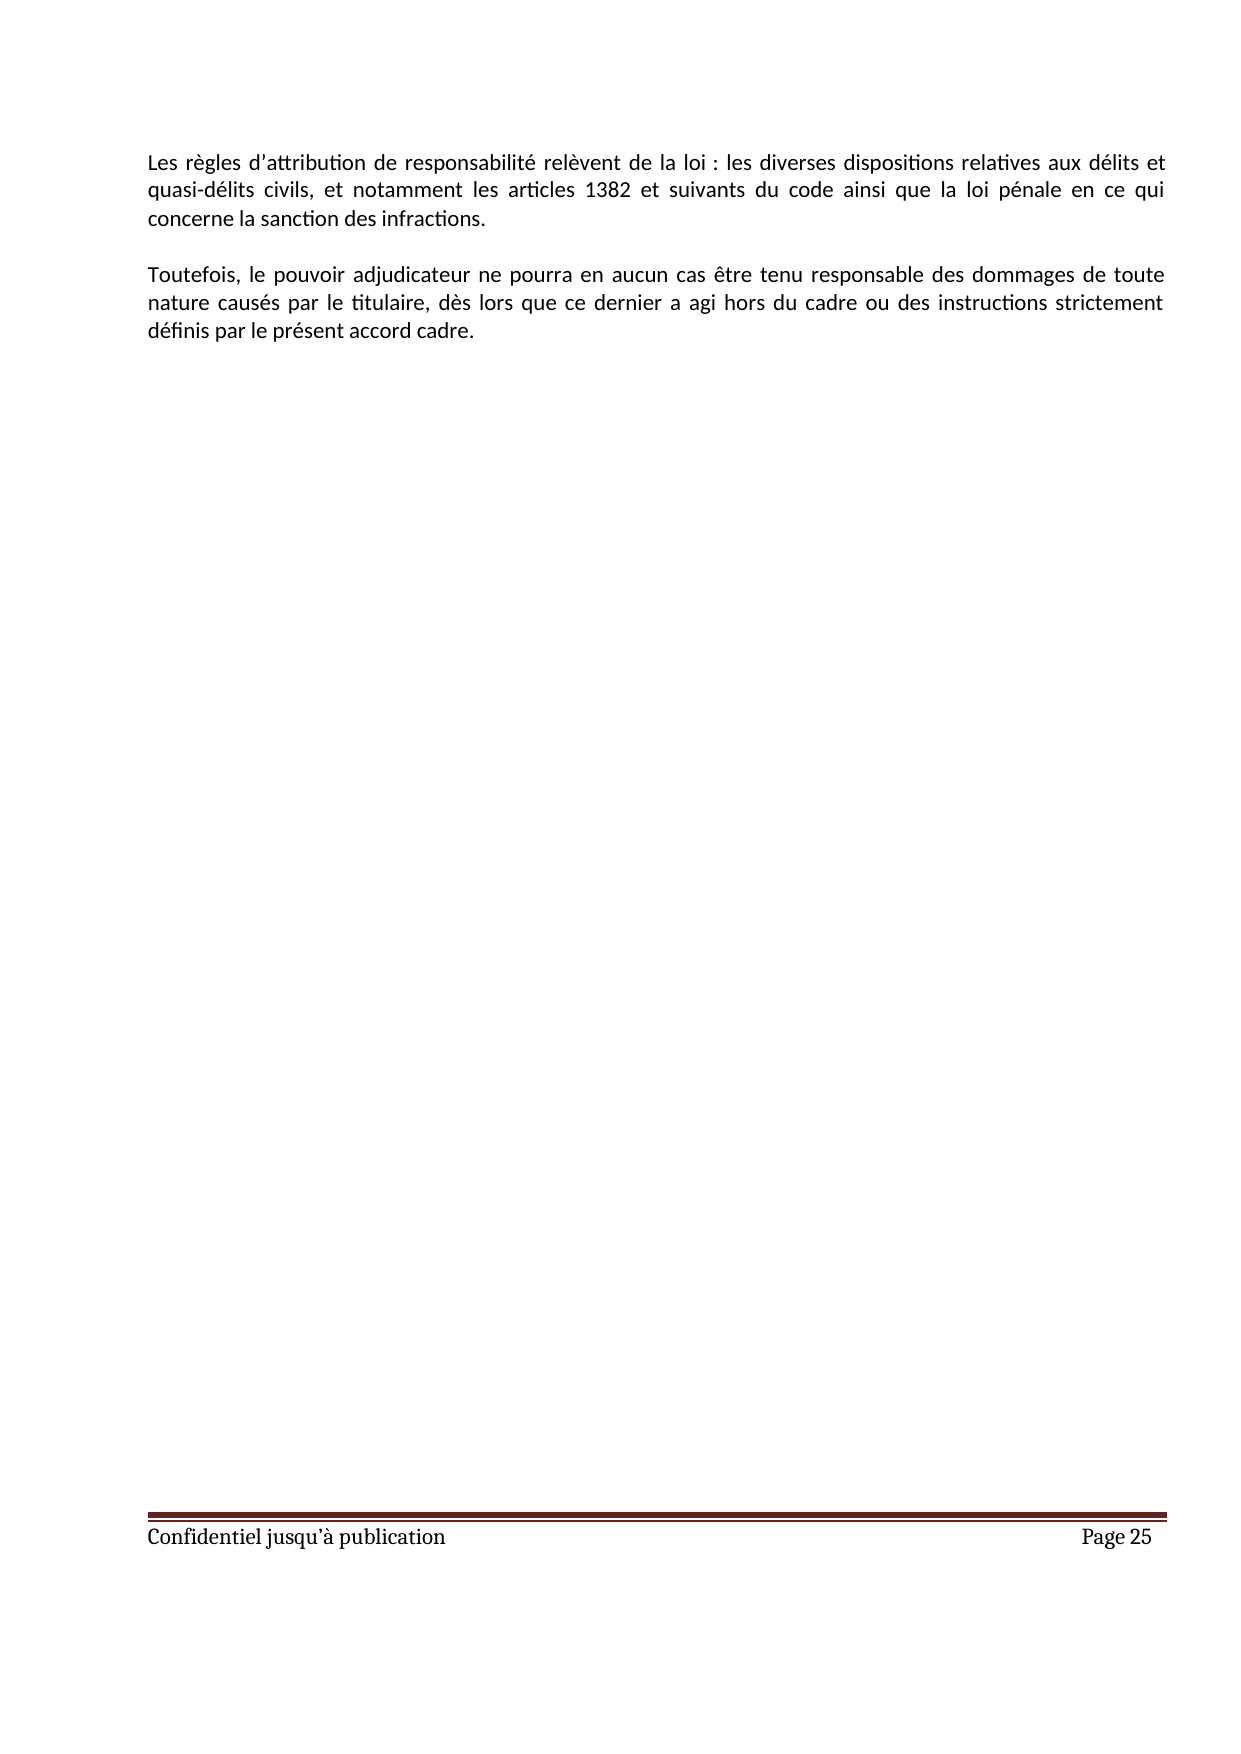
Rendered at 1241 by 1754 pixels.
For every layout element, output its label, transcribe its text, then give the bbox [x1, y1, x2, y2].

text Toutefois, le pouvoir adjudicateur ne pourra en aucun cas être tenu responsable des dommages de toute nature causés par le titulaire, dès lors que ce dernier a agi hors du cadre ou des instructions strictement définis par le présent accord cadre. [148, 260, 1167, 344]
text Les règles d’attribution de responsabilité relèvent de la loi : les diverses dispositions relatives aux délits et quasi-délits civils, et notamment les articles 1382 et suivants du code ainsi que la loi pénale en ce qui concerne la sanction des infractions. [148, 148, 1167, 232]
